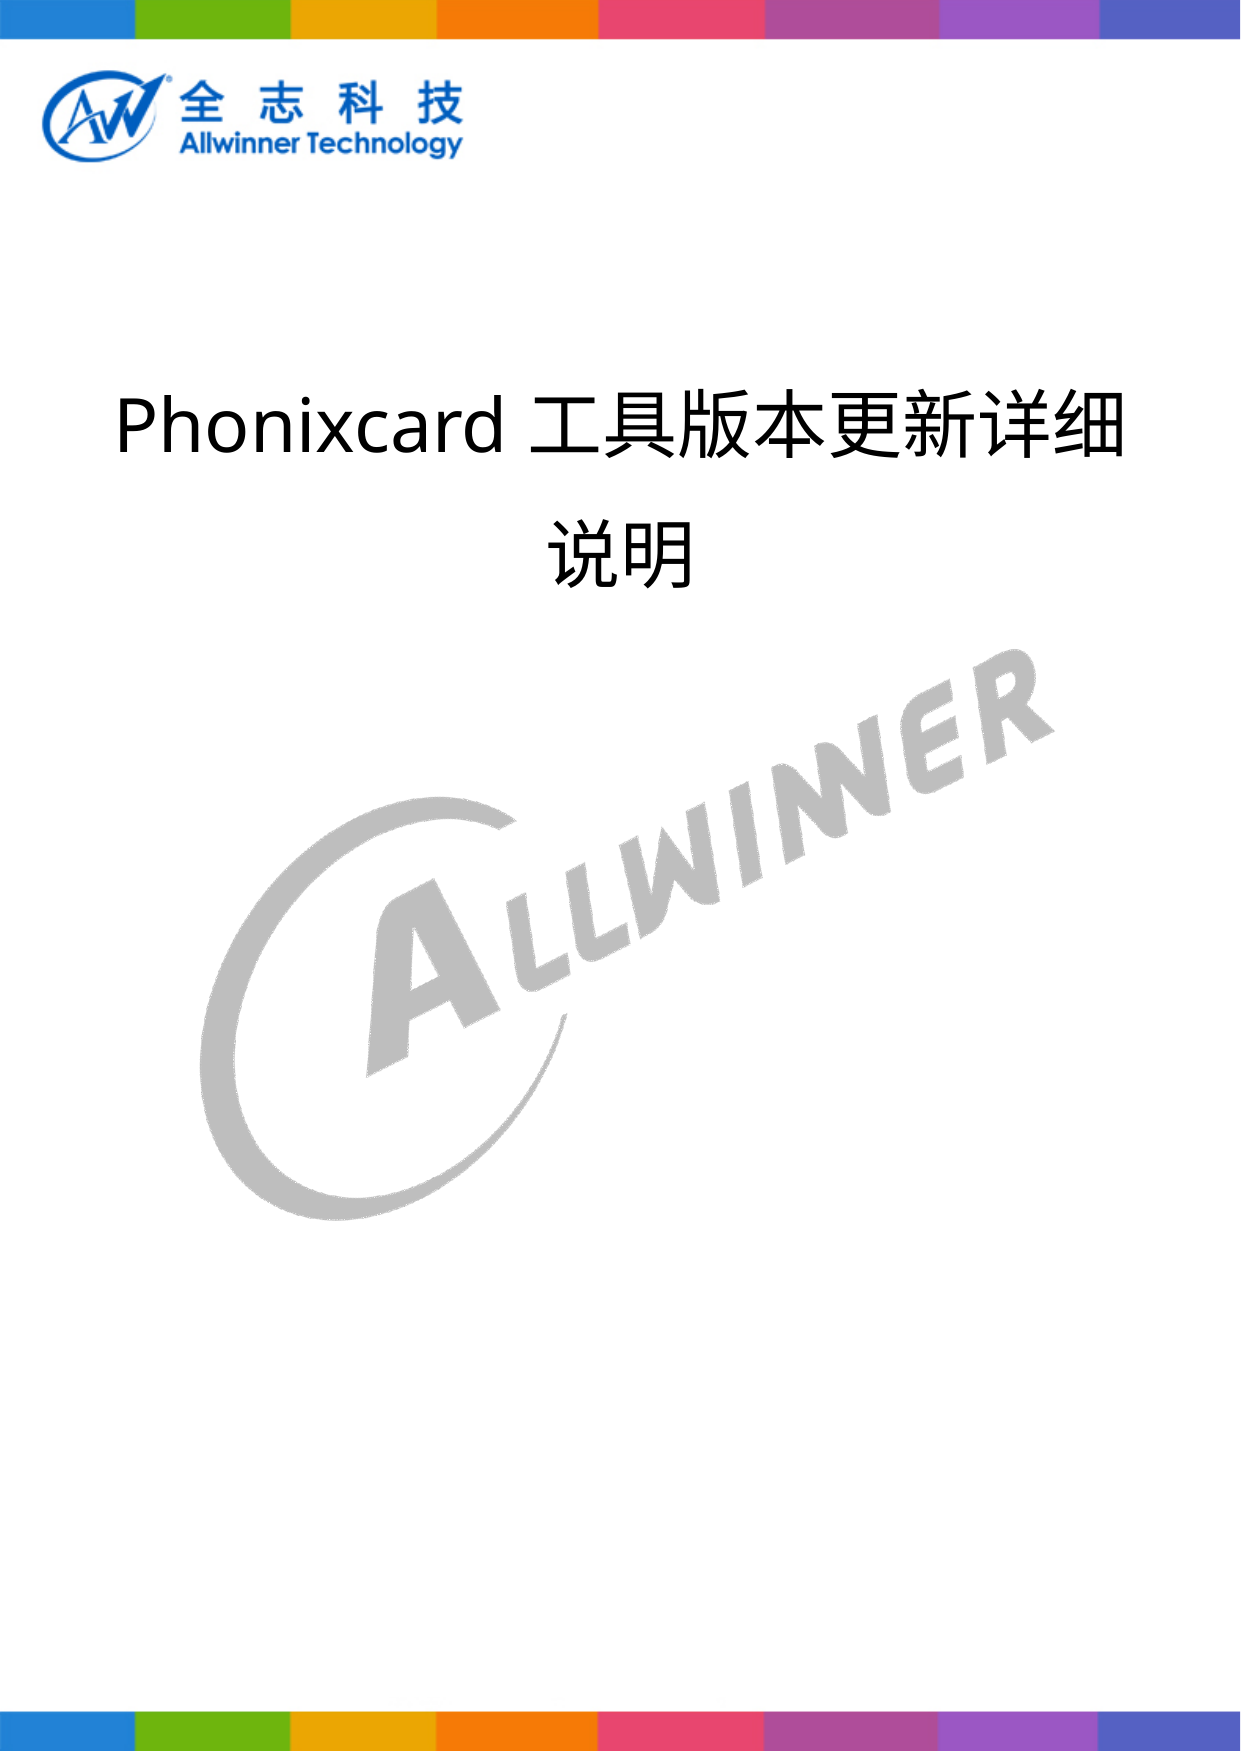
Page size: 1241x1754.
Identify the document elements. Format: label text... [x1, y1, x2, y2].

text Phonixcard 工具版本更新详细说明 [112, 355, 1128, 615]
picture [112, 615, 1128, 1270]
picture [0, 0, 1241, 178]
picture [0, 1697, 1241, 1751]
